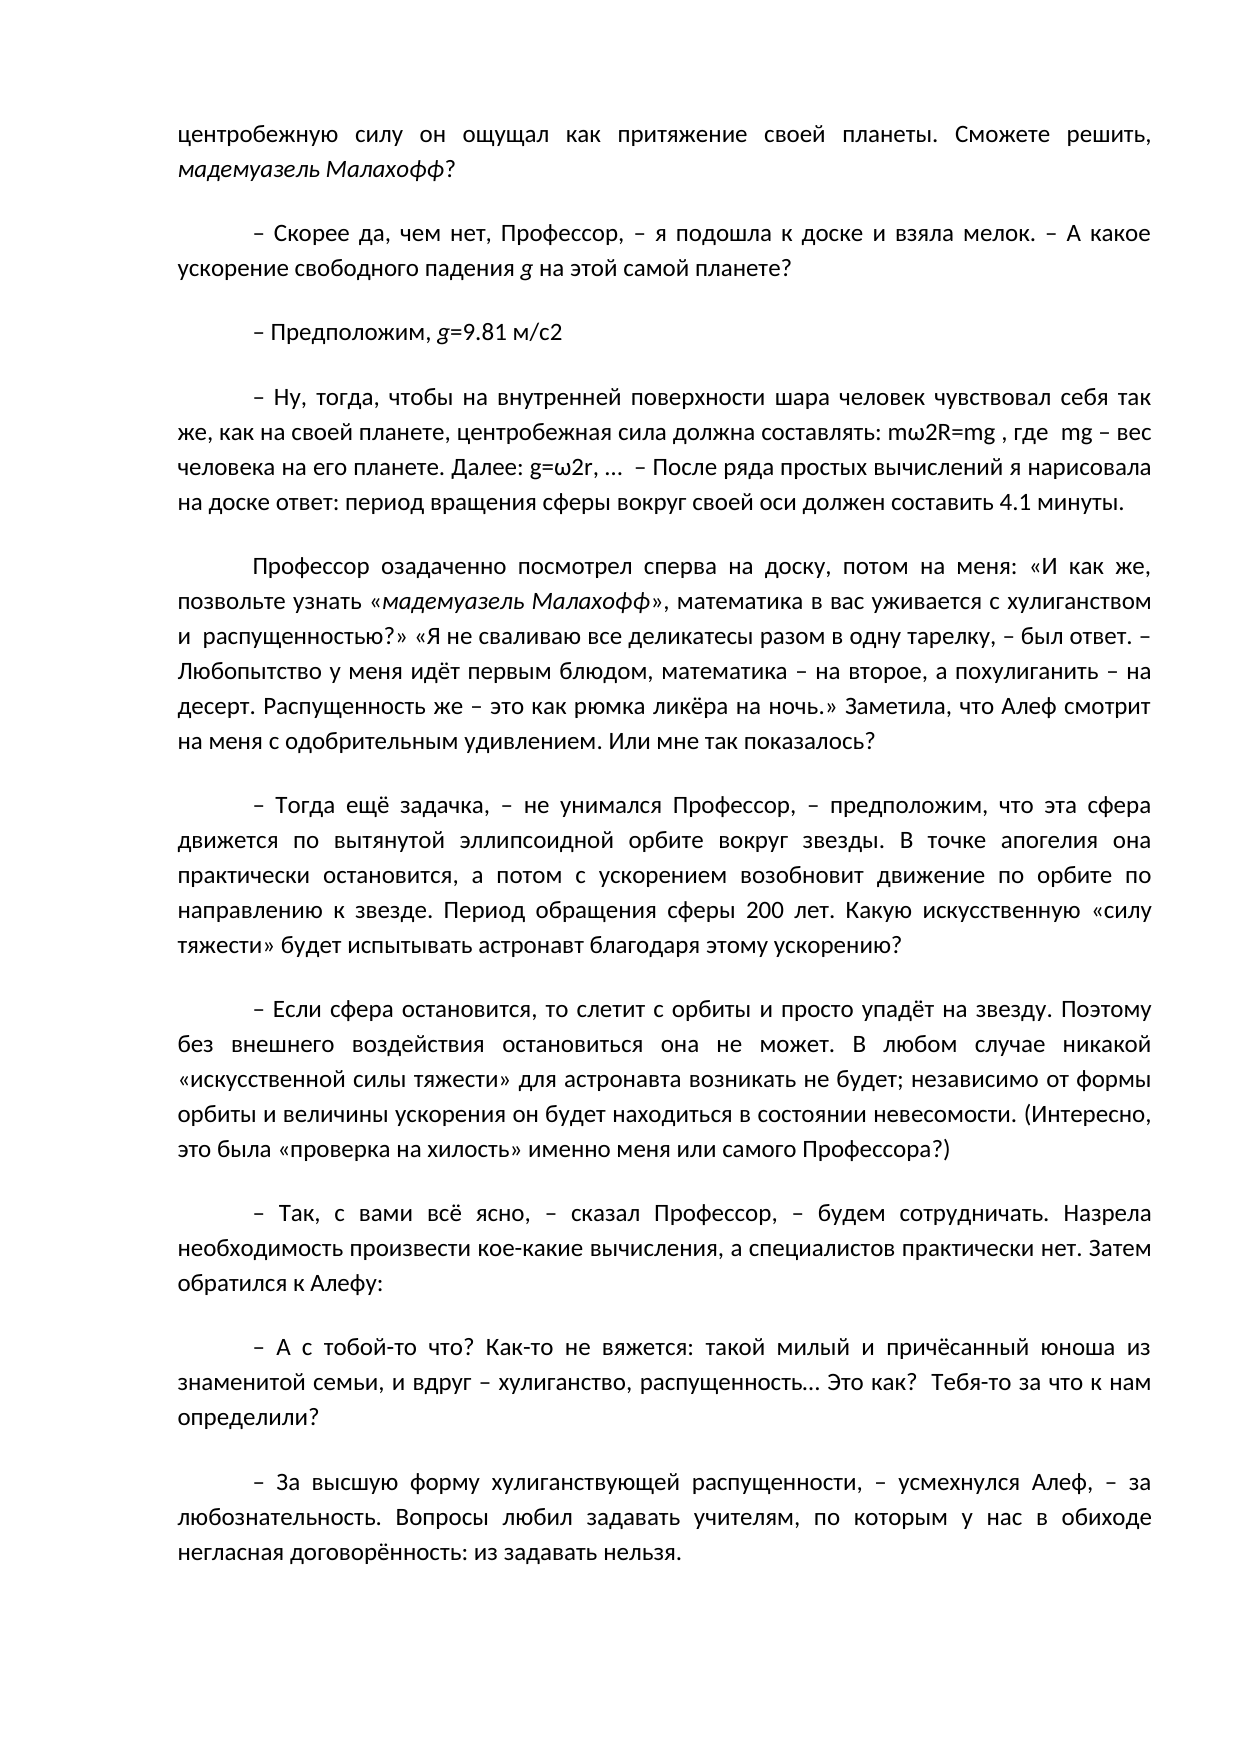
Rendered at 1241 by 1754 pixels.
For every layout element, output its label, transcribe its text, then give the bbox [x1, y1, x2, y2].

text – Тогда ещё задачка, – не унимался Профессор, – предположим, что эта сфера движется по вытянутой эллипсоидной орбите вокруг звезды. В точке апогелия она практически остановится, а потом с ускорением возобновит движение по орбите по направлению к звезде. Период обращения сферы 200 лет. Какую искусственную «силу тяжести» будет испытывать астронавт благодаря этому ускорению? [177, 789, 1152, 959]
text – Предположим, g=9.81 м/с2 [177, 316, 1152, 347]
text – За высшую форму хулиганствующей распущенности, – усмехнулся Алеф, – за любознательность. Вопросы любил задавать учителям, по которым у нас в обиходе негласная договорённость: из задавать нельзя. [177, 1466, 1152, 1566]
text – Ну, тогда, чтобы на внутренней поверхности шара человек чувствовал себя так же, как на своей планете, центробежная сила должна составлять: mω2R=mg , где mg – вес человека на его планете. Далее: g=ω2r, … – После ряда простых вычислений я нарисовала на доске ответ: период вращения сферы вокруг своей оси должен составить 4.1 минуты. [177, 381, 1152, 516]
text Профессор озадаченно посмотрел сперва на доску, потом на меня: «И как же, позвольте узнать «мадемуазель Малахофф», математика в вас уживается с хулиганством и распущенностью?» «Я не сваливаю все деликатесы разом в одну тарелку, – был ответ. – Любопытство у меня идёт первым блюдом, математика – на второе, а похулиганить – на десерт. Распущенность же – это как рюмка ликёра на ночь.» Заметила, что Алеф смотрит на меня с одобрительным удивлением. Или мне так показалось? [177, 550, 1152, 755]
text – А с тобой-то что? Как-то не вяжется: такой милый и причёсанный юноша из знаменитой семьи, и вдруг – хулиганство, распущенность… Это как? Тебя-то за что к нам определили? [177, 1331, 1152, 1432]
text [177, 118, 1152, 184]
text – Если сфера остановится, то слетит с орбиты и просто упадёт на звезду. Поэтому без внешнего воздействия остановиться она не может. В любом случае никакой «искусственной силы тяжести» для астронавта возникать не будет; независимо от формы орбиты и величины ускорения он будет находиться в состоянии невесомости. (Интересно, это была «проверка на хилость» именно меня или самого Профессора?) [177, 993, 1152, 1164]
text – Так, с вами всё ясно, – сказал Профессор, – будем сотрудничать. Назрела необходимость произвести кое-какие вычисления, а специалистов практически нет. Затем обратился к Алефу: [177, 1197, 1152, 1298]
text – Скорее да, чем нет, Профессор, – я подошла к доске и взяла мелок. – А какое ускорение свободного падения g на этой самой планете? [177, 217, 1152, 283]
